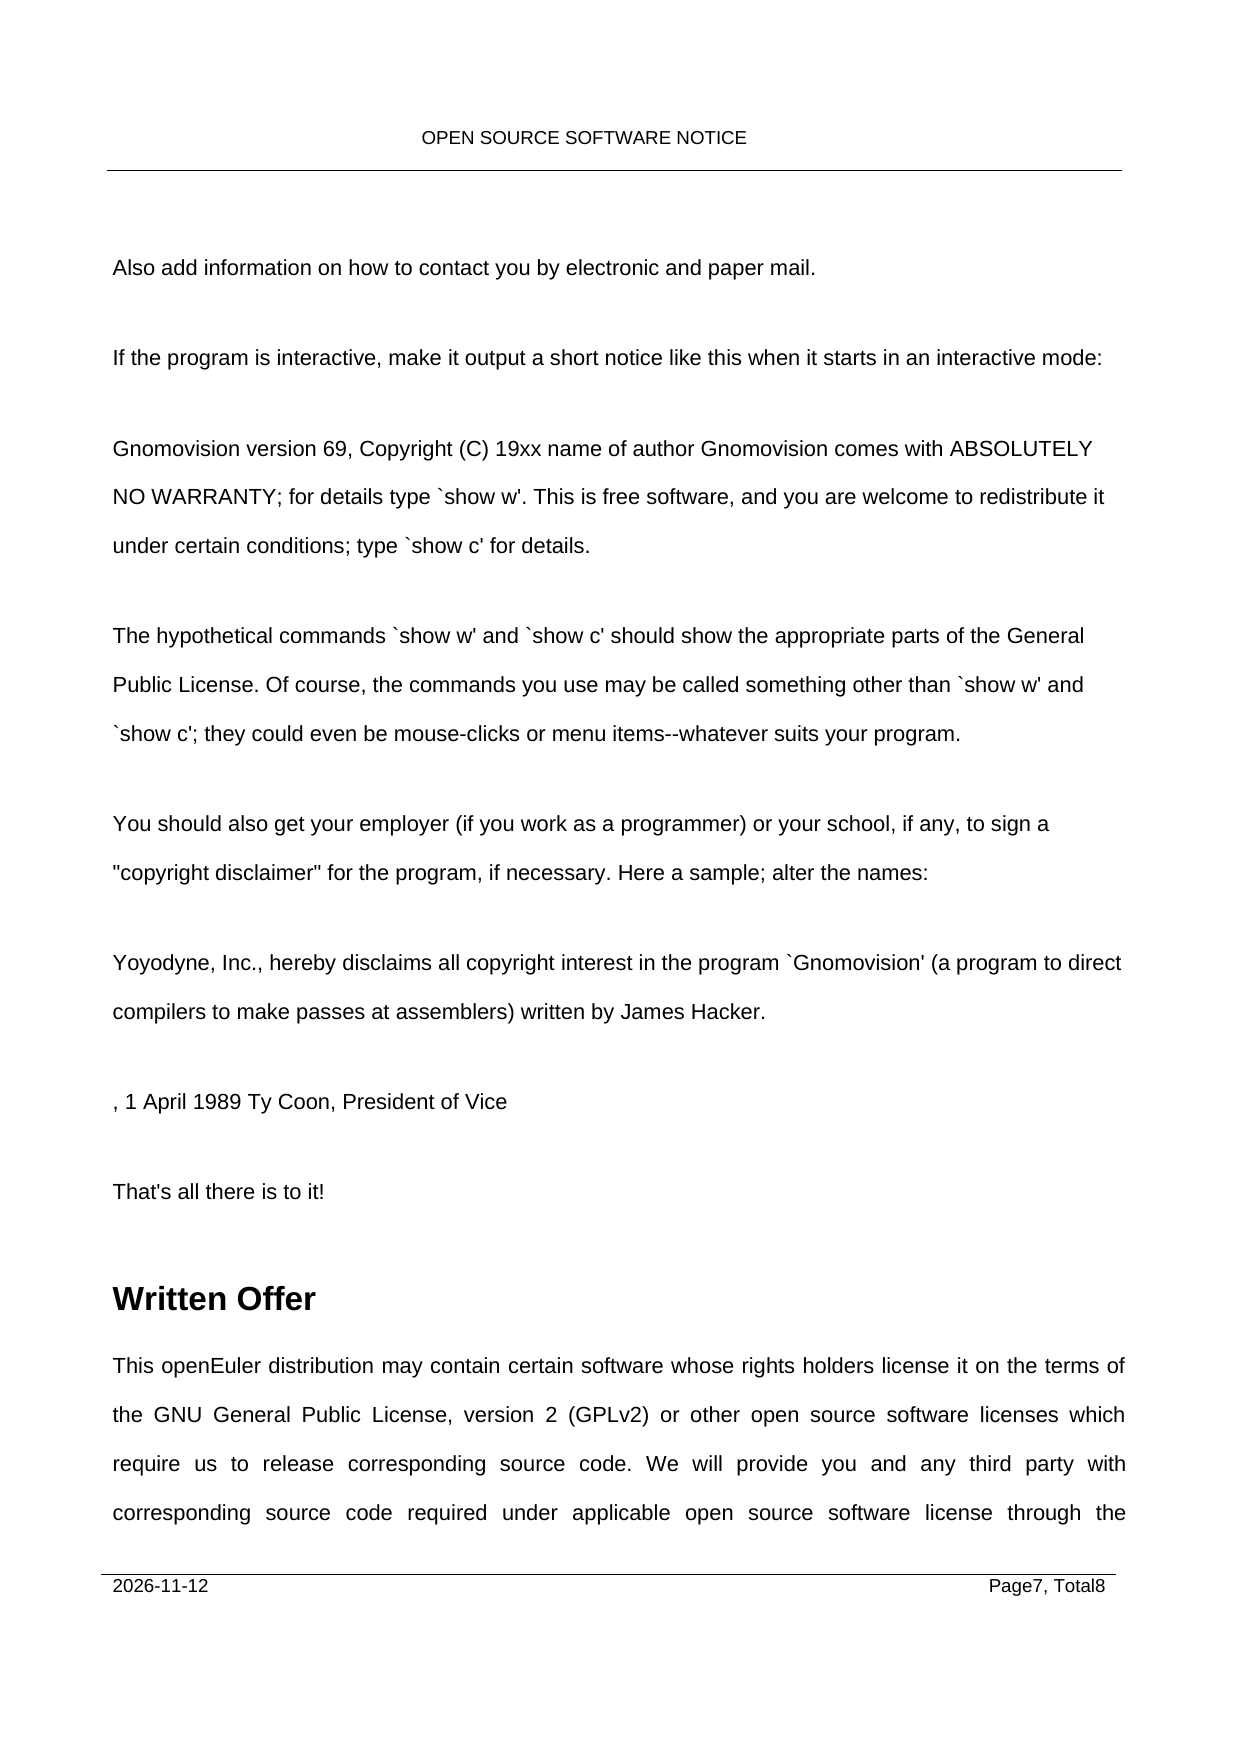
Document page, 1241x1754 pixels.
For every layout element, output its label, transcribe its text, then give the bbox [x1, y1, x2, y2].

text Gnomovision version 69, Copyright (C) 19xx name of author Gnomovision comes with ABSOLUTELY NO WARRANTY; for details type `show w'. This is free software, and you are welcome to redistribute it under certain conditions; type `show c' for details. [112, 432, 1128, 562]
text , 1 April 1989 Ty Coon, President of Vice [112, 1085, 1128, 1118]
text The hypothetical commands `show w' and `show c' should show the appropriate parts of the General Public License. Of course, the commands you use may be called something other than `show w' and `show c'; they could even be mouse-clicks or menu items--whatever suits your program. [112, 619, 1128, 749]
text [112, 1350, 1128, 1528]
text You should also get your employer (if you work as a programmer) or your school, if any, to sign a "copyright disclaimer" for the program, if necessary. Here a sample; alter the names: [112, 807, 1128, 888]
text If the program is interactive, make it output a short notice like this when it starts in an interactive mode: [112, 342, 1128, 374]
text That's all there is to it! [112, 1175, 1128, 1208]
text Yoyodyne, Inc., hereby disclaims all copyright interest in the program `Gnomovision' (a program to direct compilers to make passes at assemblers) written by James Hacker. [112, 946, 1128, 1027]
text Also add information on how to contact you by electronic and paper mail. [112, 251, 1128, 284]
text Written Offer [112, 1266, 1128, 1331]
